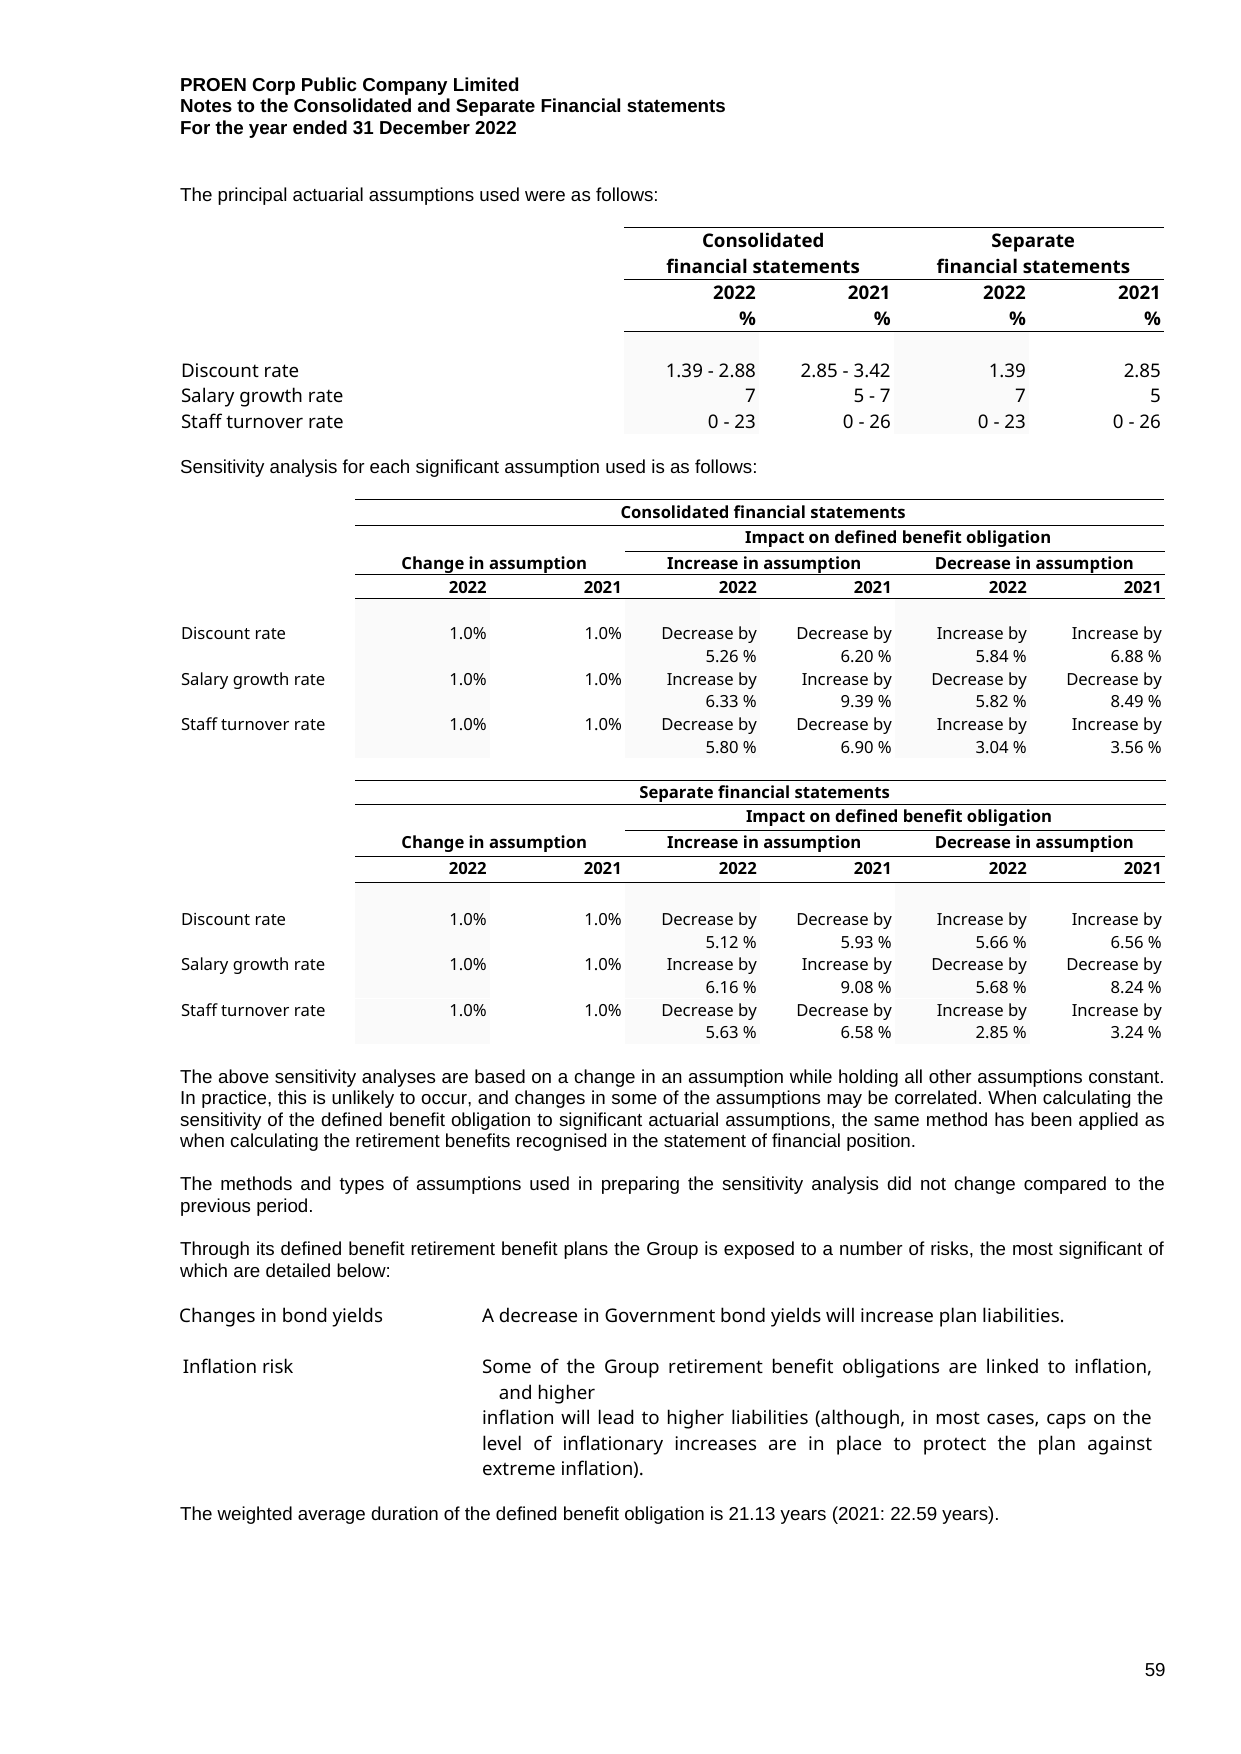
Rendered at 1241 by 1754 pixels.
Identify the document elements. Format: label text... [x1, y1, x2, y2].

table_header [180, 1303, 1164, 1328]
text The above sensitivity analyses are based on a change in an assumption while holding all other assumptions constant. In practice, this is unlikely to occur, and changes in some of the assumptions may be correlated. When calculating the sensitivity of the defined benefit obligation to significant actuarial assumptions, the same method has been applied as when calculating the retirement benefits recognised in the statement of financial position. [180, 1065, 1165, 1152]
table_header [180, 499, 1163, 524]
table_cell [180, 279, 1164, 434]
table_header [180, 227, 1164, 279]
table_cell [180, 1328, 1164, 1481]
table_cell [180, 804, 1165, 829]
text Sensitivity analysis for each significant assumption used is as follows: [180, 455, 1165, 477]
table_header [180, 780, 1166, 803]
text Through its defined benefit retirement benefit plans the Group is exposed to a number of risks, the most significant of which are detailed below: [180, 1238, 1165, 1281]
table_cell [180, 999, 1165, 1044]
text The principal actuarial assumptions used were as follows: [180, 183, 1165, 205]
text The weighted average duration of the defined benefit obligation is 21.13 years (2021: 22.59 years). [180, 1503, 1165, 1524]
text The methods and types of assumptions used in preparing the sensitivity analysis did not change compared to the previous period. [180, 1173, 1165, 1216]
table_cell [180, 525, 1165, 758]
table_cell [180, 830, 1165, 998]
